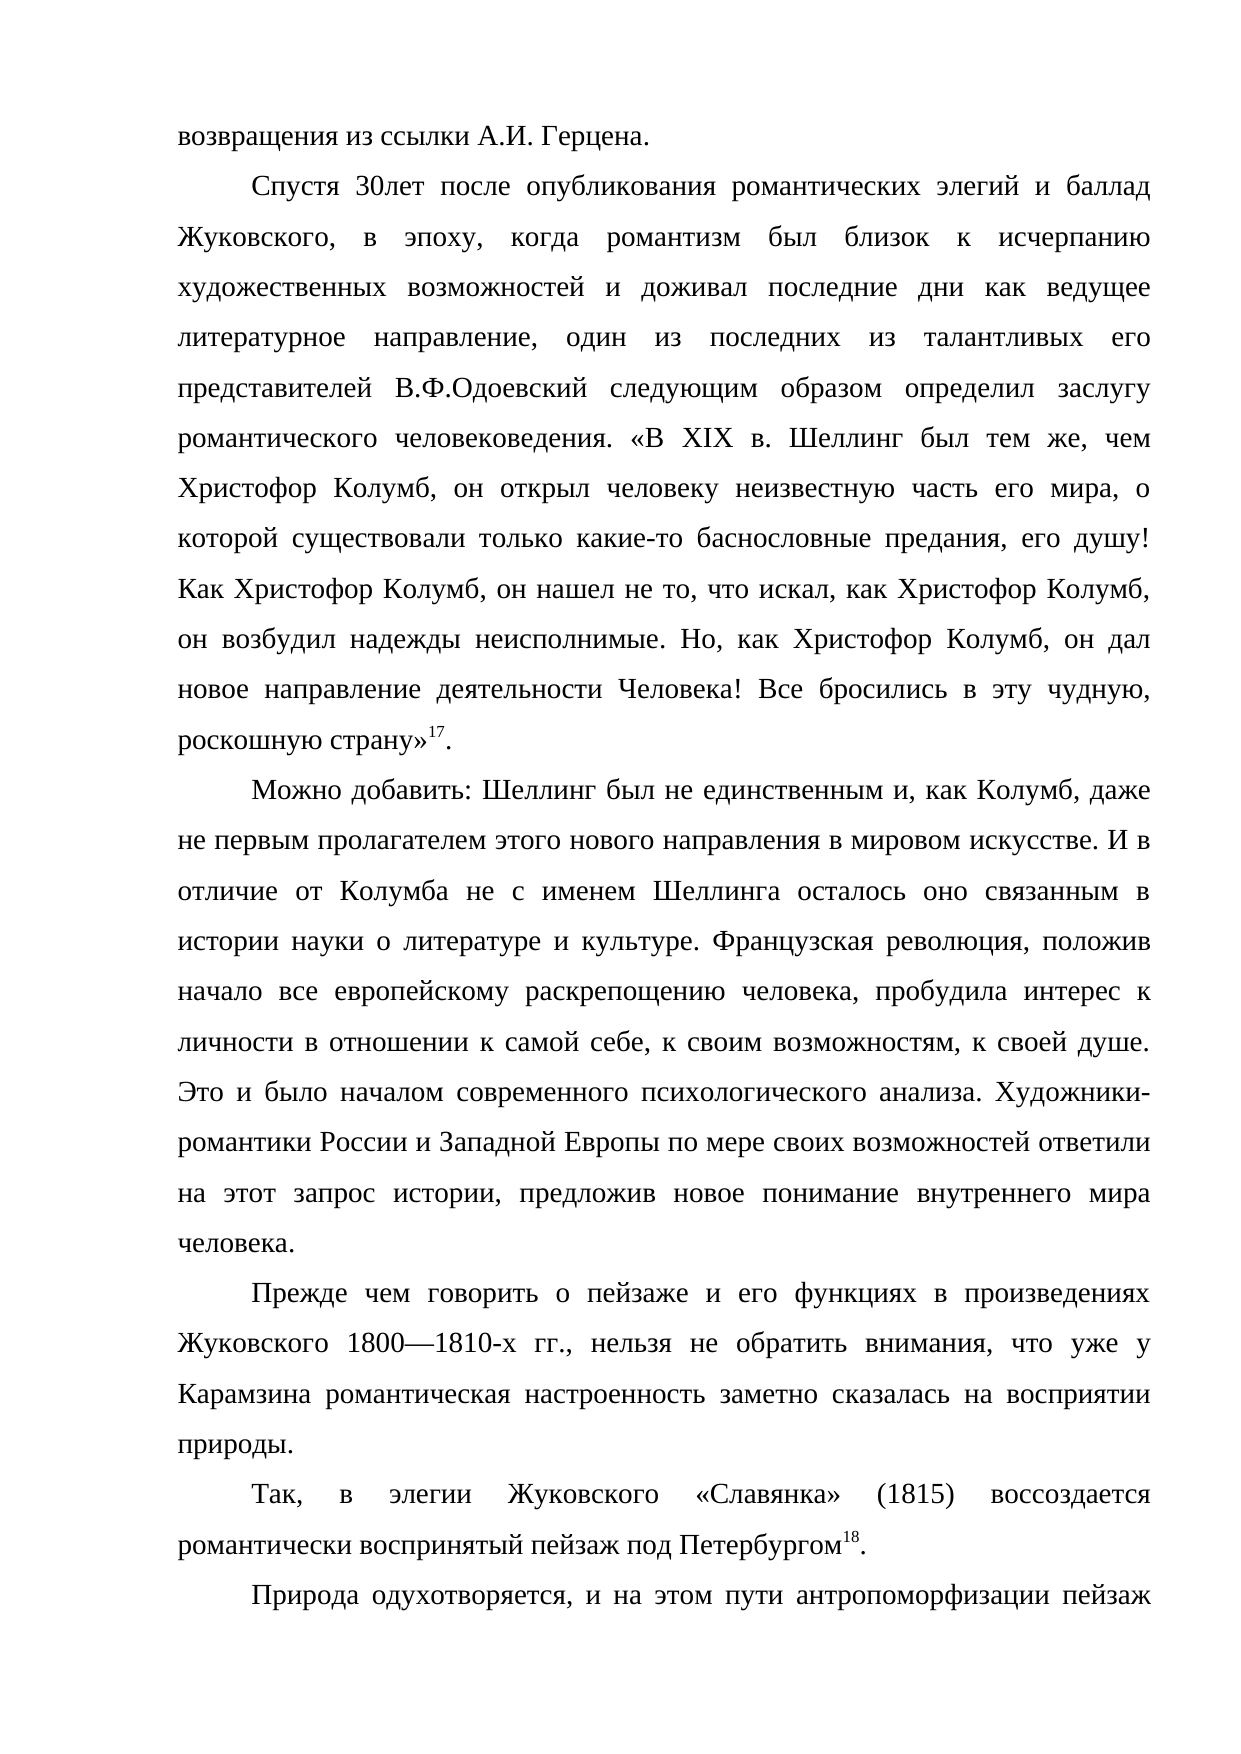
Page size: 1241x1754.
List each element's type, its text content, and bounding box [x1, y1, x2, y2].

text Прежде чем говорить о пейзаже и его функциях в произведениях Жуковского 1800—1810-х гг., нельзя не обратить внимания, что уже у Карамзина романтическая настроенность заметно сказалась на восприятии природы. [177, 1275, 1152, 1460]
text Спустя 30лет после опубликования романтических элегий и баллад Жуковского, в эпоху, когда романтизм был близок к исчерпанию художественных возможностей и доживал последние дни как ведущее литературное направление, один из последних из талантливых его представителей В.Ф.Одоевский следующим образом определил заслугу романтического человековедения. «В XIX в. Шеллинг был тем же, чем Христофор Колумб, он открыл человеку неизвестную часть его мира, о которой существовали только какие-то баснословные предания, его душу! Как Христофор Колумб, он нашел не то, что искал, как Христофор Колумб, он возбудил надежды неисполнимые. Но, как Христофор Колумб, он дал новое направление деятельности Человека! Все бросились в эту чудную, роскошную страну»17. [177, 168, 1152, 755]
text Так, в элегии Жуковского «Славянка» (1815) воссоздается романтически воспринятый пейзаж под Петербургом18. [177, 1477, 1152, 1560]
text Можно добавить: Шеллинг был не единственным и, как Колумб, даже не первым пролагателем этого нового направления в мировом искусстве. И в отличие от Колумба не с именем Шеллинга осталось оно связанным в истории науки о литературе и культуре. Французская революция, положив начало все европейскому раскрепощению человека, пробудила интерес к личности в отношении к самой себе, к своим возможностям, к своей душе. Это и было началом современного психологического анализа. Художники-романтики России и Западной Европы по мере своих возможностей ответили на этот запрос истории, предложив новое понимание внутреннего мира человека. [177, 772, 1152, 1258]
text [177, 1577, 1152, 1611]
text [177, 118, 1152, 152]
